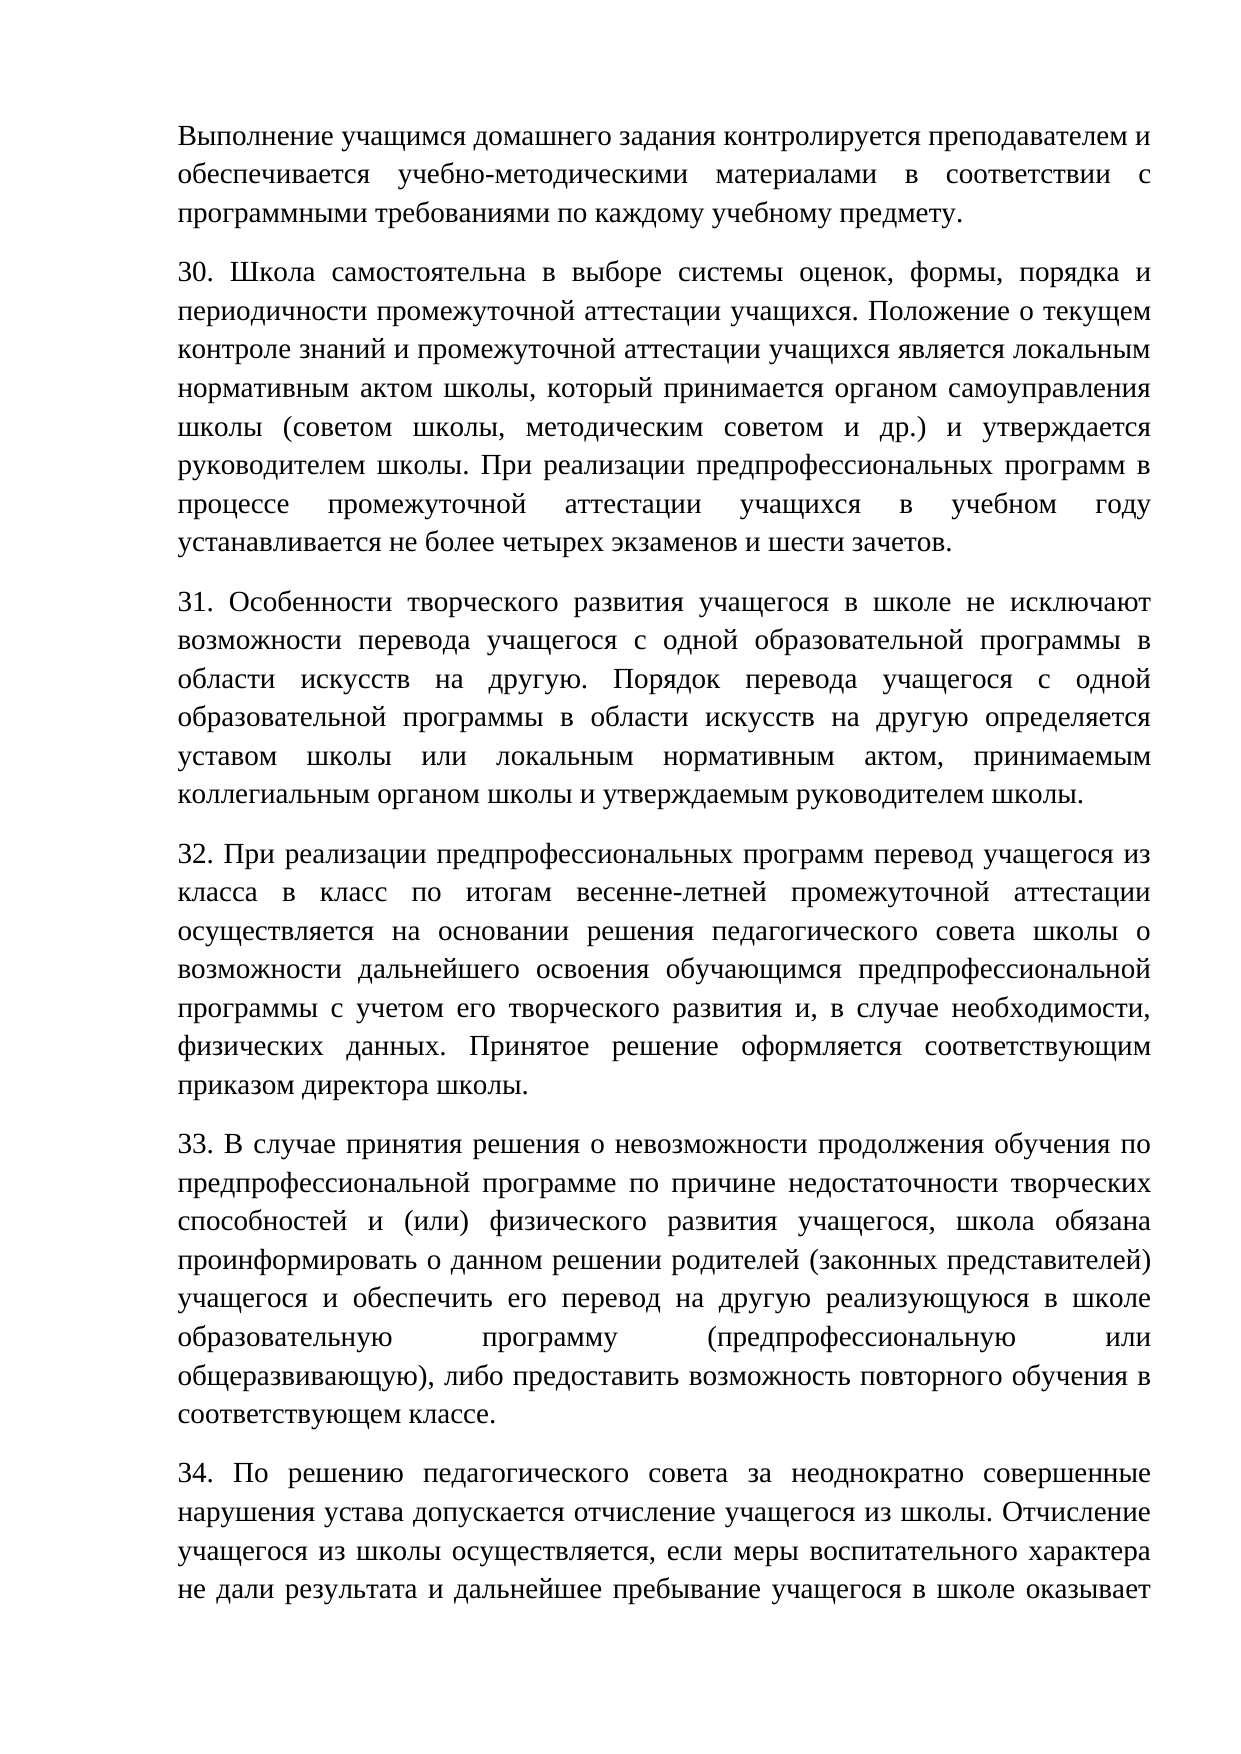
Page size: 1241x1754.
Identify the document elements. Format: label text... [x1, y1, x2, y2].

text Выполнение учащимся домашнего задания контролируется преподавателем и обеспечивается учебно-методическими материалами в соответствии с программными требованиями по каждому учебному предмету. [177, 118, 1152, 229]
text 32. При реализации предпрофессиональных программ перевод учащегося из класса в класс по итогам весенне-летней промежуточной аттестации осуществляется на основании решения педагогического совета школы о возможности дальнейшего освоения обучающимся предпрофессиональной программы с учетом его творческого развития и, в случае необходимости, физических данных. Принятое решение оформляется соответствующим приказом директора школы. [177, 836, 1152, 1101]
text 30. Школа самостоятельна в выборе системы оценок, формы, порядка и периодичности промежуточной аттестации учащихся. Положение о текущем контроле знаний и промежуточной аттестации учащихся является локальным нормативным актом школы, который принимается органом самоуправления школы (советом школы, методическим советом и др.) и утверждается руководителем школы. При реализации предпрофессиональных программ в процессе промежуточной аттестации учащихся в учебном году устанавливается не более четырех экзаменов и шести зачетов. [177, 254, 1152, 558]
text 31. Особенности творческого развития учащегося в школе не исключают возможности перевода учащегося с одной образовательной программы в области искусств на другую. Порядок перевода учащегося с одной образовательной программы в области искусств на другую определяется уставом школы или локальным нормативным актом, принимаемым коллегиальным органом школы и утверждаемым руководителем школы. [177, 584, 1152, 810]
text 33. В случае принятия решения о невозможности продолжения обучения по предпрофессиональной программе по причине недостаточности творческих способностей и (или) физического развития учащегося, школа обязана проинформировать о данном решении родителей (законных представителей) учащегося и обеспечить его перевод на другую реализующуюся в школе образовательную программу (предпрофессиональную или общеразвивающую), либо предоставить возможность повторного обучения в соответствующем классе. [177, 1126, 1152, 1430]
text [177, 1456, 1152, 1605]
